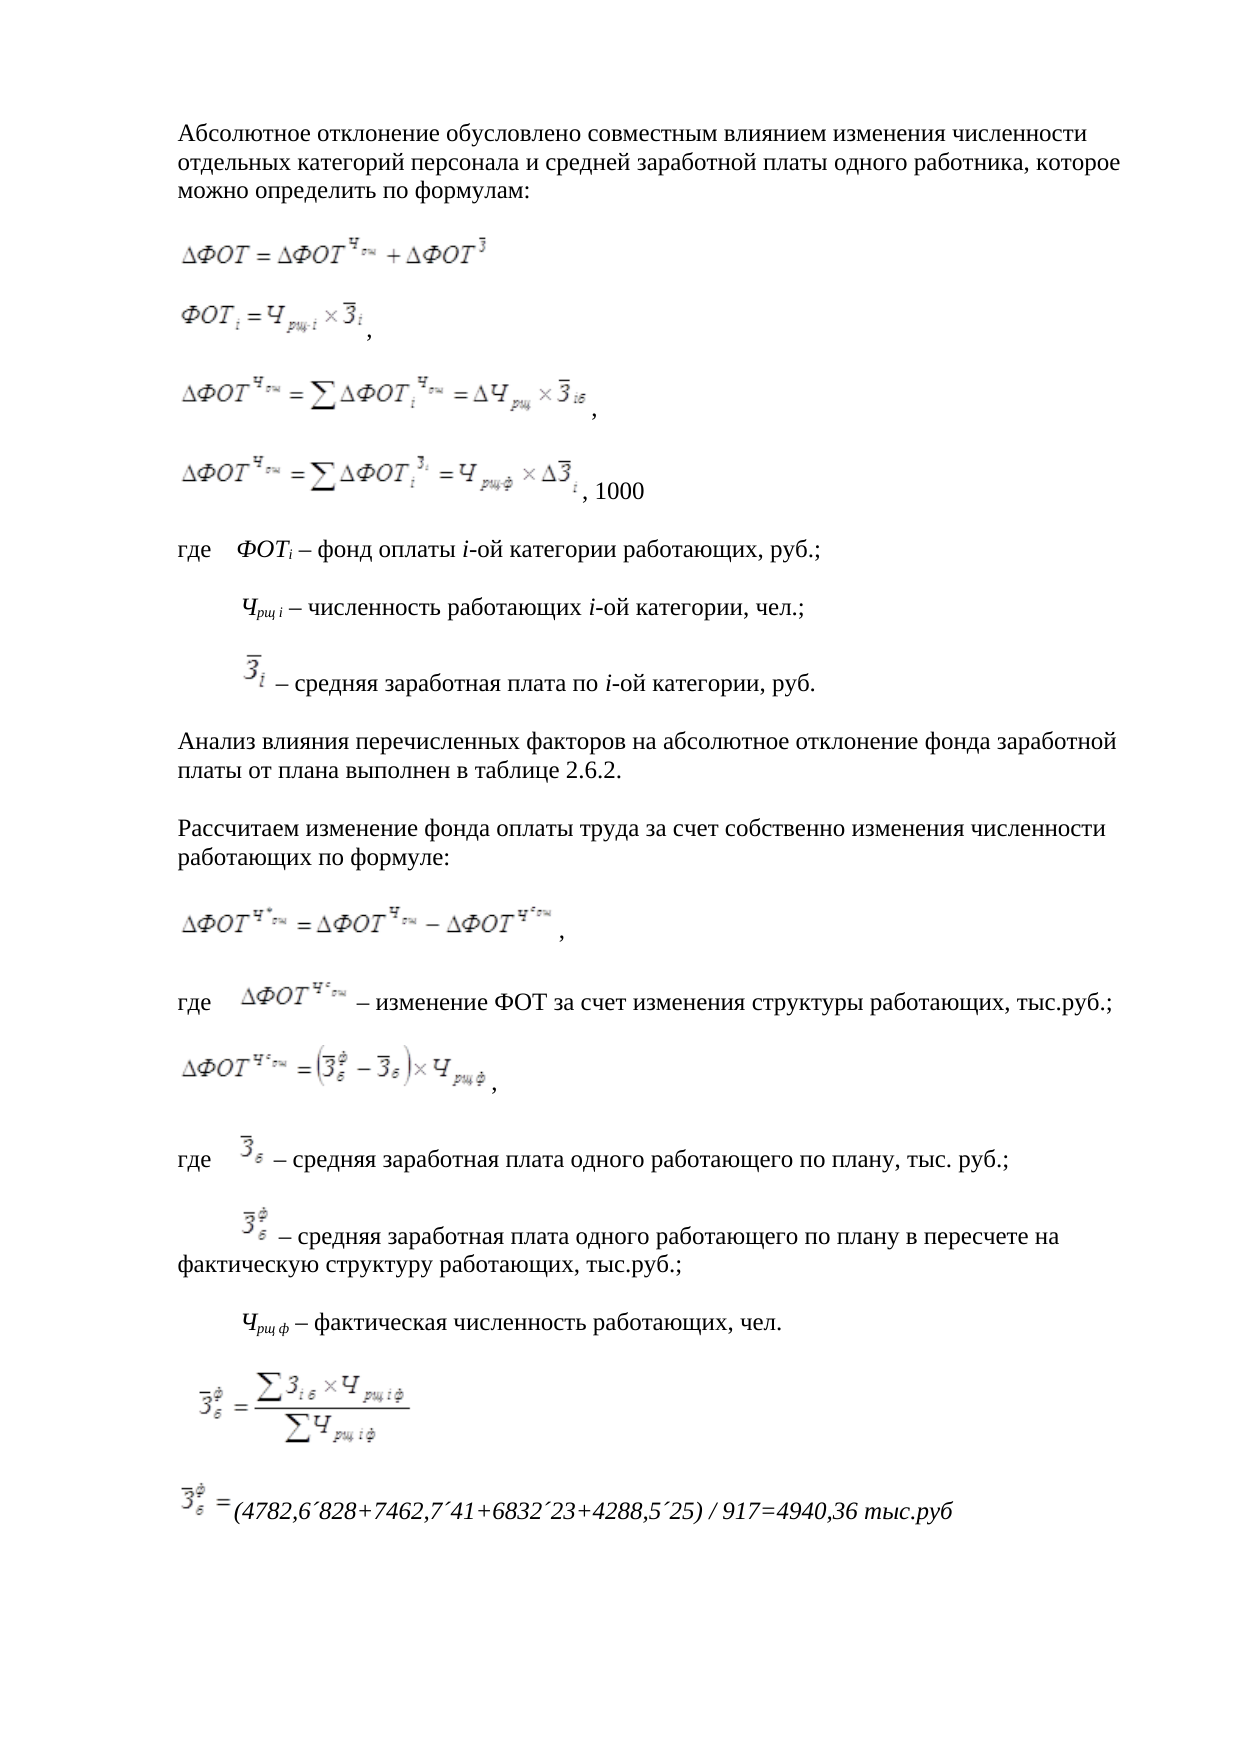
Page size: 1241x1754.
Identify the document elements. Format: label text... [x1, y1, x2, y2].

picture [177, 1045, 492, 1091]
picture [177, 899, 559, 939]
picture [177, 1477, 234, 1520]
picture [236, 973, 351, 1011]
picture [239, 649, 270, 692]
text Абсолютное отклонение обусловлено совместным влиянием изменения численности отдельных категорий персонала и средней заработной платы одного работника, которое можно определить по формулам: [177, 118, 1152, 204]
picture [177, 233, 492, 270]
text где ФОТi – фонд оплаты i-ой категории работающих, руб.; [177, 534, 1152, 562]
text Анализ влияния перечисленных факторов на абсолютное отклонение фонда заработной платы от плана выполнен в таблице 2.6.2. [177, 726, 1152, 784]
text (4782,6´828+7462,7´41+6832´23+4288,5´25) / 917=4940,36 тыс.руб [177, 1477, 1152, 1525]
text – средняя заработная плата одного работающего по плану в пересчете на фактическую структуру работающих, тыс.руб.; [177, 1202, 1152, 1278]
text , [177, 299, 1152, 343]
picture [177, 450, 582, 499]
picture [177, 298, 367, 338]
text где – изменение ФОТ за счет изменения структуры работающих, тыс.руб.; [177, 973, 1152, 1016]
text Чрщ i – численность работающих i-ой категории, чел.; [177, 592, 1152, 620]
picture [177, 1365, 415, 1449]
text Чрщ ф – фактическая численность работающих, чел. [177, 1307, 1152, 1336]
text где – средняя заработная плата одного работающего по плану, тыс. руб.; [177, 1125, 1152, 1173]
picture [236, 1125, 268, 1168]
text Рассчитаем изменение фонда оплаты труда за счет собственно изменения численности работающих по формуле: [177, 813, 1152, 870]
picture [239, 1202, 273, 1245]
picture [177, 372, 592, 416]
text – средняя заработная плата по i-ой категории, руб. [177, 649, 1152, 697]
